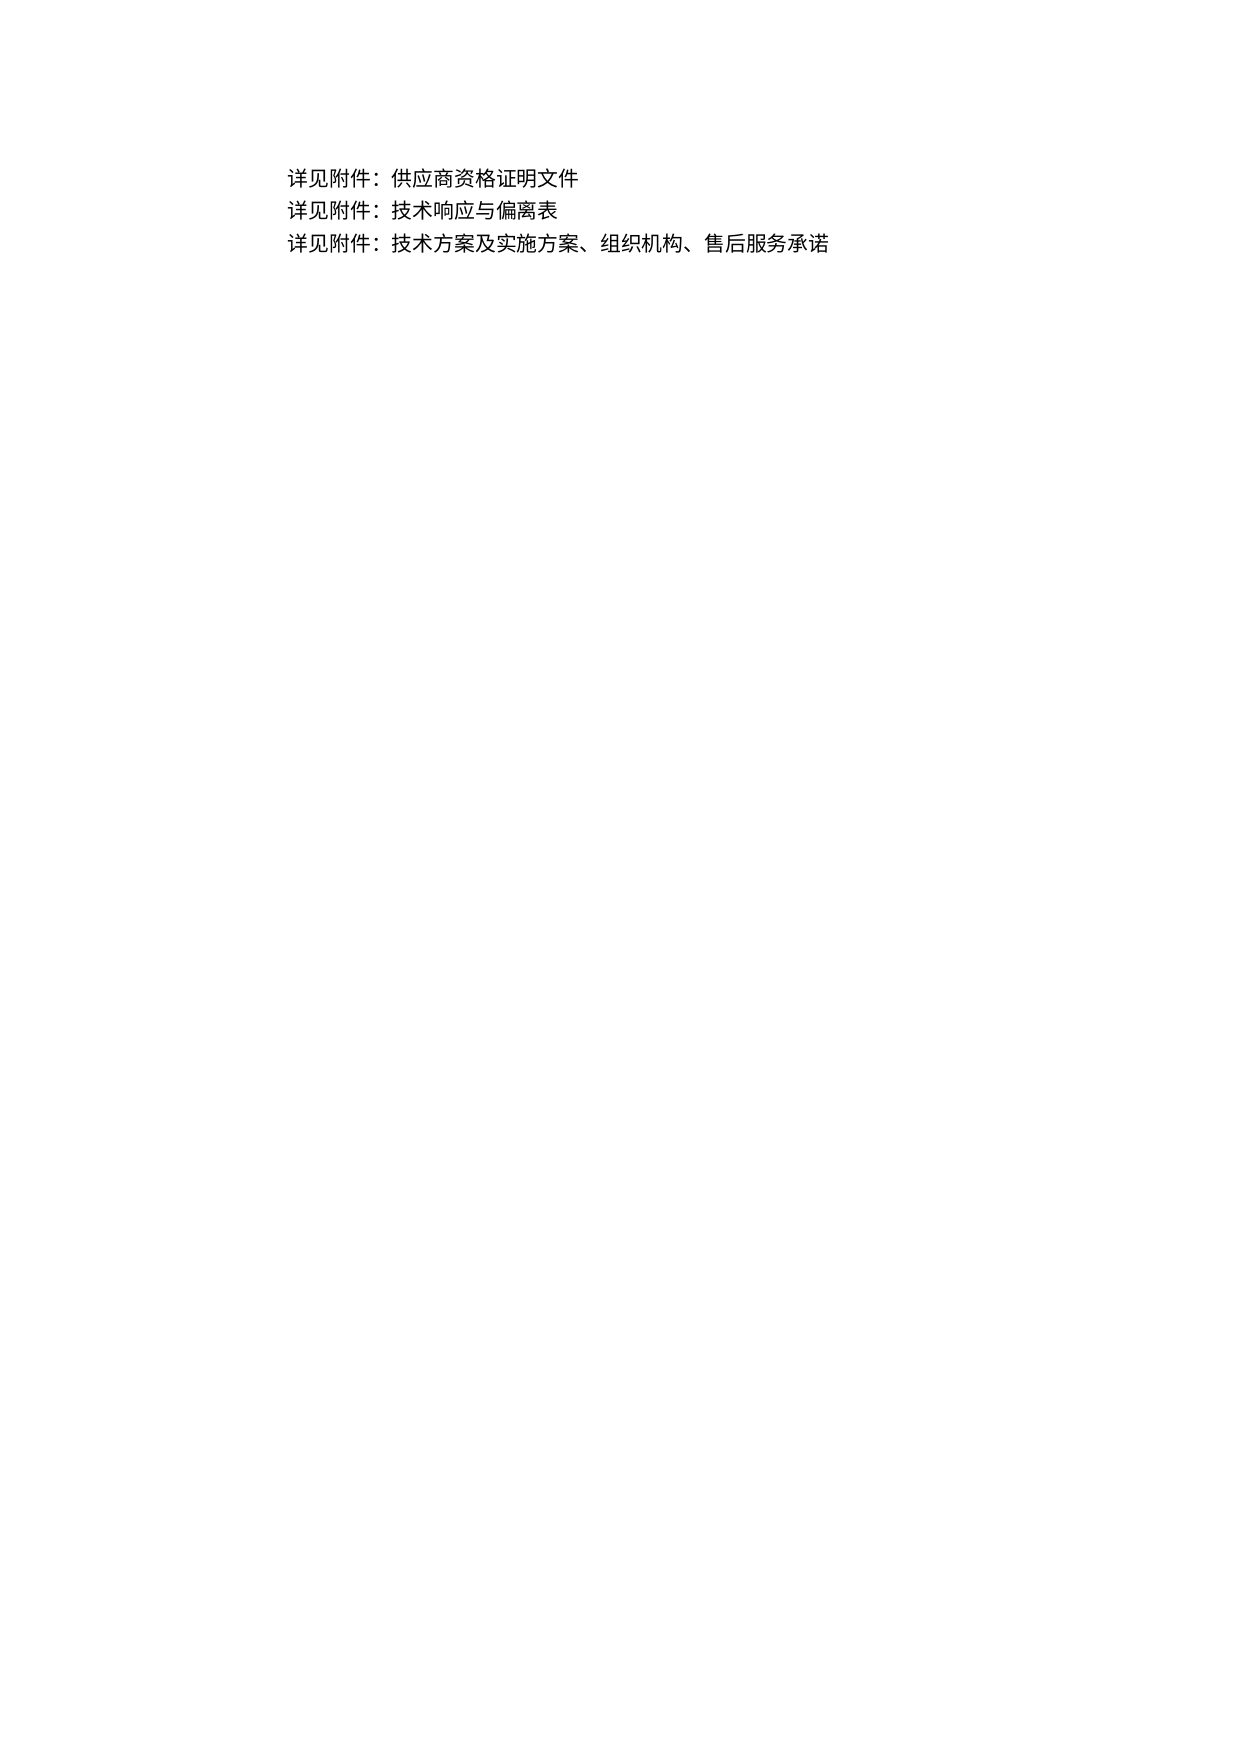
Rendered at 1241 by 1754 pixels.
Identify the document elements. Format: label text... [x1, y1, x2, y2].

text 详见附件：技术方案及实施方案、组织机构、售后服务承诺 [187, 227, 1053, 259]
text 详见附件：技术响应与偏离表 [187, 194, 1053, 227]
text 详见附件：供应商资格证明文件 [187, 162, 1053, 194]
